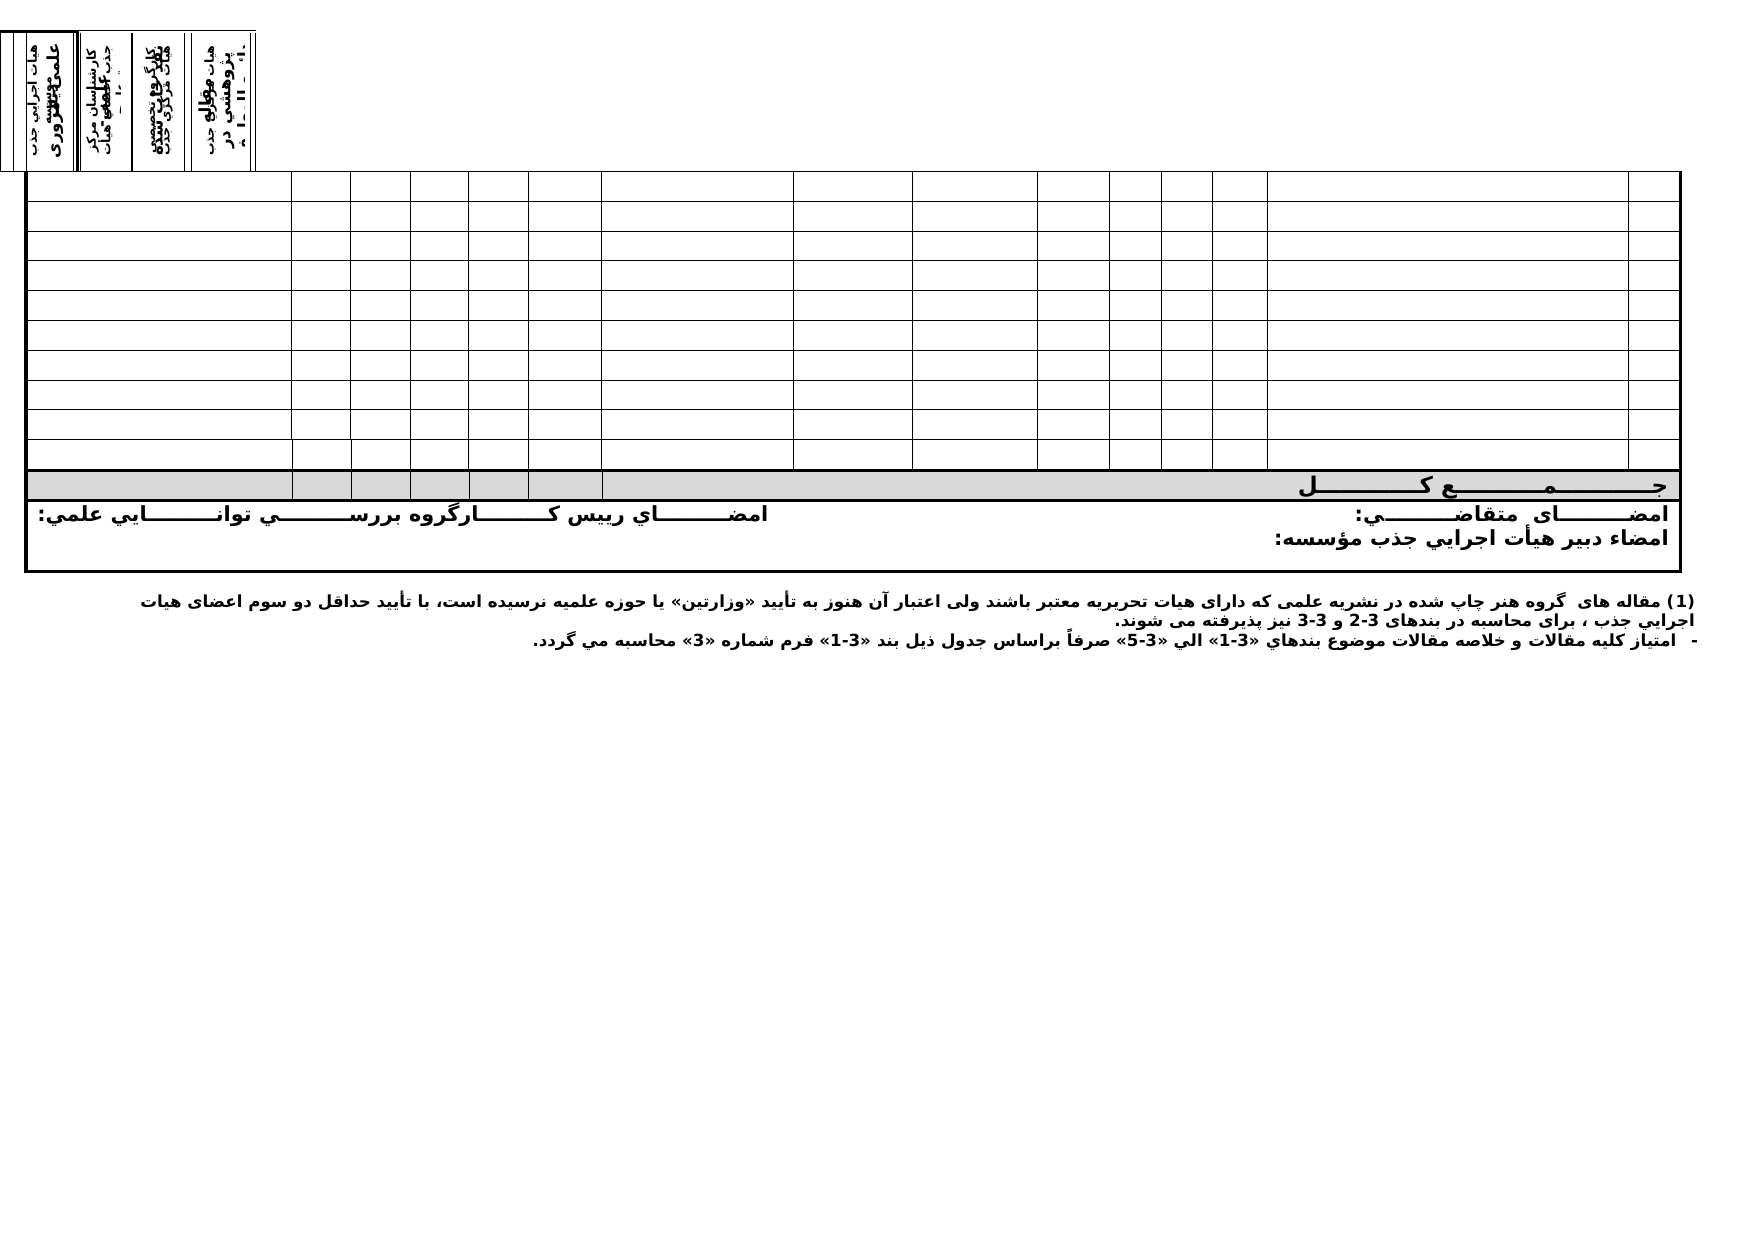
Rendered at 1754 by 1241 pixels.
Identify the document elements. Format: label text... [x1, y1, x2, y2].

table_cell [411, 381, 468, 409]
table_cell [1110, 232, 1161, 260]
text (1) مقاله های گروه هنر چاپ شده در نشریه علمی که دارای هیات تحریریه معتبر باشند ولی اعتبار آن هنوز به تأیید «وزارتین» یا حوزه علمیه نرسیده است، با تأیید حداقل دو سوم اعضای هیات اجرايي جذب ، برای محاسبه در بندهای 3-2 و 3-3 نیز پذیرفته می شوند. [100, 592, 1695, 631]
table_cell [1629, 410, 1679, 439]
table_cell [469, 440, 528, 469]
table_cell [1629, 381, 1679, 409]
table_cell [913, 261, 1037, 290]
table_cell [1038, 381, 1109, 409]
table_cell [351, 381, 410, 409]
table_cell [1213, 410, 1267, 439]
table_cell [794, 321, 912, 350]
table_cell [1268, 172, 1628, 201]
table_cell [1162, 261, 1212, 290]
table_cell [529, 321, 601, 350]
table_cell [1213, 232, 1267, 260]
table_cell [1629, 202, 1679, 231]
table_cell [1268, 381, 1628, 409]
table_cell [602, 261, 793, 290]
table_cell امضای متقاضي: امضاي رييس كارگروه بررسي توانايي علمي: امضاء دبير هيأت اجرايي جذب مؤسسه: [28, 502, 1679, 569]
table_cell [1038, 291, 1109, 320]
table_cell [28, 232, 291, 260]
table_cell [1213, 440, 1267, 469]
table_cell [1629, 351, 1679, 379]
table_cell [469, 172, 528, 201]
table_cell [1268, 321, 1628, 350]
table_cell [1038, 172, 1109, 201]
table_cell [913, 410, 1037, 439]
table_cell [28, 440, 292, 469]
table_cell [351, 232, 410, 260]
table_cell [529, 472, 602, 499]
table_cell [1629, 291, 1679, 320]
table_cell [292, 381, 350, 409]
table_cell [1110, 381, 1161, 409]
table_cell [794, 351, 912, 379]
table_cell [28, 472, 292, 499]
table_cell [292, 351, 350, 379]
table_cell [28, 321, 291, 350]
table_cell [411, 291, 468, 320]
table_cell [1110, 440, 1161, 469]
table_cell [292, 232, 350, 260]
table_cell [1038, 202, 1109, 231]
table_cell [469, 410, 528, 439]
table_cell [411, 202, 468, 231]
table_cell [1162, 172, 1212, 201]
list امتياز كليه مقالات و خلاصه مقالات موضوع بندهاي «3-1» الي «3-5» صرفاً براساس جدول ذيل بند «3-1» فرم شماره «3» محاسبه مي گردد. [150, 631, 1691, 650]
table_cell [293, 440, 351, 469]
table_cell [411, 440, 468, 469]
table_cell [1038, 351, 1109, 379]
table_cell [529, 351, 601, 379]
table_cell [1162, 321, 1212, 350]
table_cell [1629, 261, 1679, 290]
table_cell [1110, 261, 1161, 290]
table_cell [351, 410, 410, 439]
table_cell [602, 351, 793, 379]
table_cell [28, 381, 291, 409]
table_cell [794, 172, 912, 201]
table_cell [1038, 410, 1109, 439]
table_cell [1268, 410, 1628, 439]
table_cell [1629, 172, 1679, 201]
table_cell [1213, 291, 1267, 320]
table_cell [529, 440, 601, 469]
table_cell [529, 381, 601, 409]
table_cell [913, 202, 1037, 231]
table_cell [602, 321, 793, 350]
table_cell [1162, 440, 1212, 469]
table_cell [1110, 291, 1161, 320]
table_cell [602, 232, 793, 260]
table_cell هيات مركزي جذب [191, 31, 250, 171]
table_cell [913, 232, 1037, 260]
table_cell [469, 321, 528, 350]
table_cell [794, 410, 912, 439]
table_cell [292, 202, 350, 231]
table_cell [28, 202, 291, 231]
table_cell [1038, 232, 1109, 260]
table_cell [529, 410, 601, 439]
table_cell [469, 291, 528, 320]
table_cell [1268, 261, 1628, 290]
table_cell [794, 440, 912, 469]
table_cell [529, 172, 601, 201]
table_cell [602, 410, 793, 439]
table_cell [1038, 440, 1109, 469]
table_cell [913, 172, 1037, 201]
table_cell [913, 291, 1037, 320]
table_cell [1162, 232, 1212, 260]
table_cell [28, 410, 291, 439]
table_cell [469, 261, 528, 290]
table_cell [1213, 381, 1267, 409]
table_cell [602, 440, 793, 469]
table_cell [602, 202, 793, 231]
table_cell كارشناسان مركز جذب اعضاي هيأت علمي [79, 31, 132, 171]
table_cell [1213, 202, 1267, 231]
table_cell [1162, 410, 1212, 439]
table_cell [293, 472, 351, 499]
table_cell [351, 351, 410, 379]
table_cell [1629, 321, 1679, 350]
table_cell [411, 321, 468, 350]
table_cell [1162, 381, 1212, 409]
table_cell [913, 381, 1037, 409]
table_cell جــــــــــــمـــــــــــع کـــــــــــــل [603, 472, 1679, 499]
table_cell [1268, 440, 1628, 469]
table_cell [28, 172, 291, 201]
table_cell [351, 321, 410, 350]
table_cell [794, 381, 912, 409]
table_cell [411, 351, 468, 379]
table_cell [469, 202, 528, 231]
table_cell [529, 291, 601, 320]
table_cell هيات اجرايي جذب موسسه [27, 33, 73, 171]
table_cell [794, 202, 912, 231]
table_cell [292, 410, 350, 439]
table_cell [913, 321, 1037, 350]
table_cell [292, 261, 350, 290]
table_cell كارگروه تخصصي هيات مركزي جذب [132, 31, 191, 171]
table_cell [411, 261, 468, 290]
table_cell [1110, 351, 1161, 379]
table_cell [411, 232, 468, 260]
table_cell [292, 172, 350, 201]
table_cell [411, 472, 469, 499]
table_cell [794, 232, 912, 260]
table_cell [292, 321, 350, 350]
table_cell [28, 351, 291, 379]
table_cell [1213, 321, 1267, 350]
table_cell [470, 472, 528, 499]
table_cell [794, 261, 912, 290]
table_cell [602, 172, 793, 201]
table_cell [1110, 410, 1161, 439]
table_cell [602, 291, 793, 320]
table_cell [411, 410, 468, 439]
table_cell [1038, 261, 1109, 290]
table_cell [352, 472, 410, 499]
table_cell [1162, 202, 1212, 231]
table_cell [1213, 172, 1267, 201]
table_cell [1629, 440, 1679, 469]
table_cell [469, 381, 528, 409]
table_cell [351, 291, 410, 320]
table_cell [28, 261, 291, 290]
table_cell [913, 351, 1037, 379]
table_cell [1268, 291, 1628, 320]
table_cell [1110, 172, 1161, 201]
table_cell [351, 172, 410, 201]
table_cell [1110, 202, 1161, 231]
table_cell [1213, 261, 1267, 290]
table_cell [1268, 351, 1628, 379]
table_cell [1162, 291, 1212, 320]
table_cell [411, 172, 468, 201]
table_cell [1110, 321, 1161, 350]
table_cell [529, 202, 601, 231]
table_cell [1629, 232, 1679, 260]
table_cell [292, 291, 350, 320]
table_cell [794, 291, 912, 320]
table_cell [913, 440, 1037, 469]
table_cell [28, 291, 291, 320]
table_cell [352, 440, 410, 469]
table_cell [469, 351, 528, 379]
table_cell [602, 381, 793, 409]
table_cell [351, 202, 410, 231]
table_cell [1213, 351, 1267, 379]
table_cell [1268, 232, 1628, 260]
table_cell [351, 261, 410, 290]
table_cell [529, 261, 601, 290]
table_cell [1268, 202, 1628, 231]
table_cell [529, 232, 601, 260]
table_cell [469, 232, 528, 260]
table_cell [1162, 351, 1212, 379]
table_cell [1038, 321, 1109, 350]
